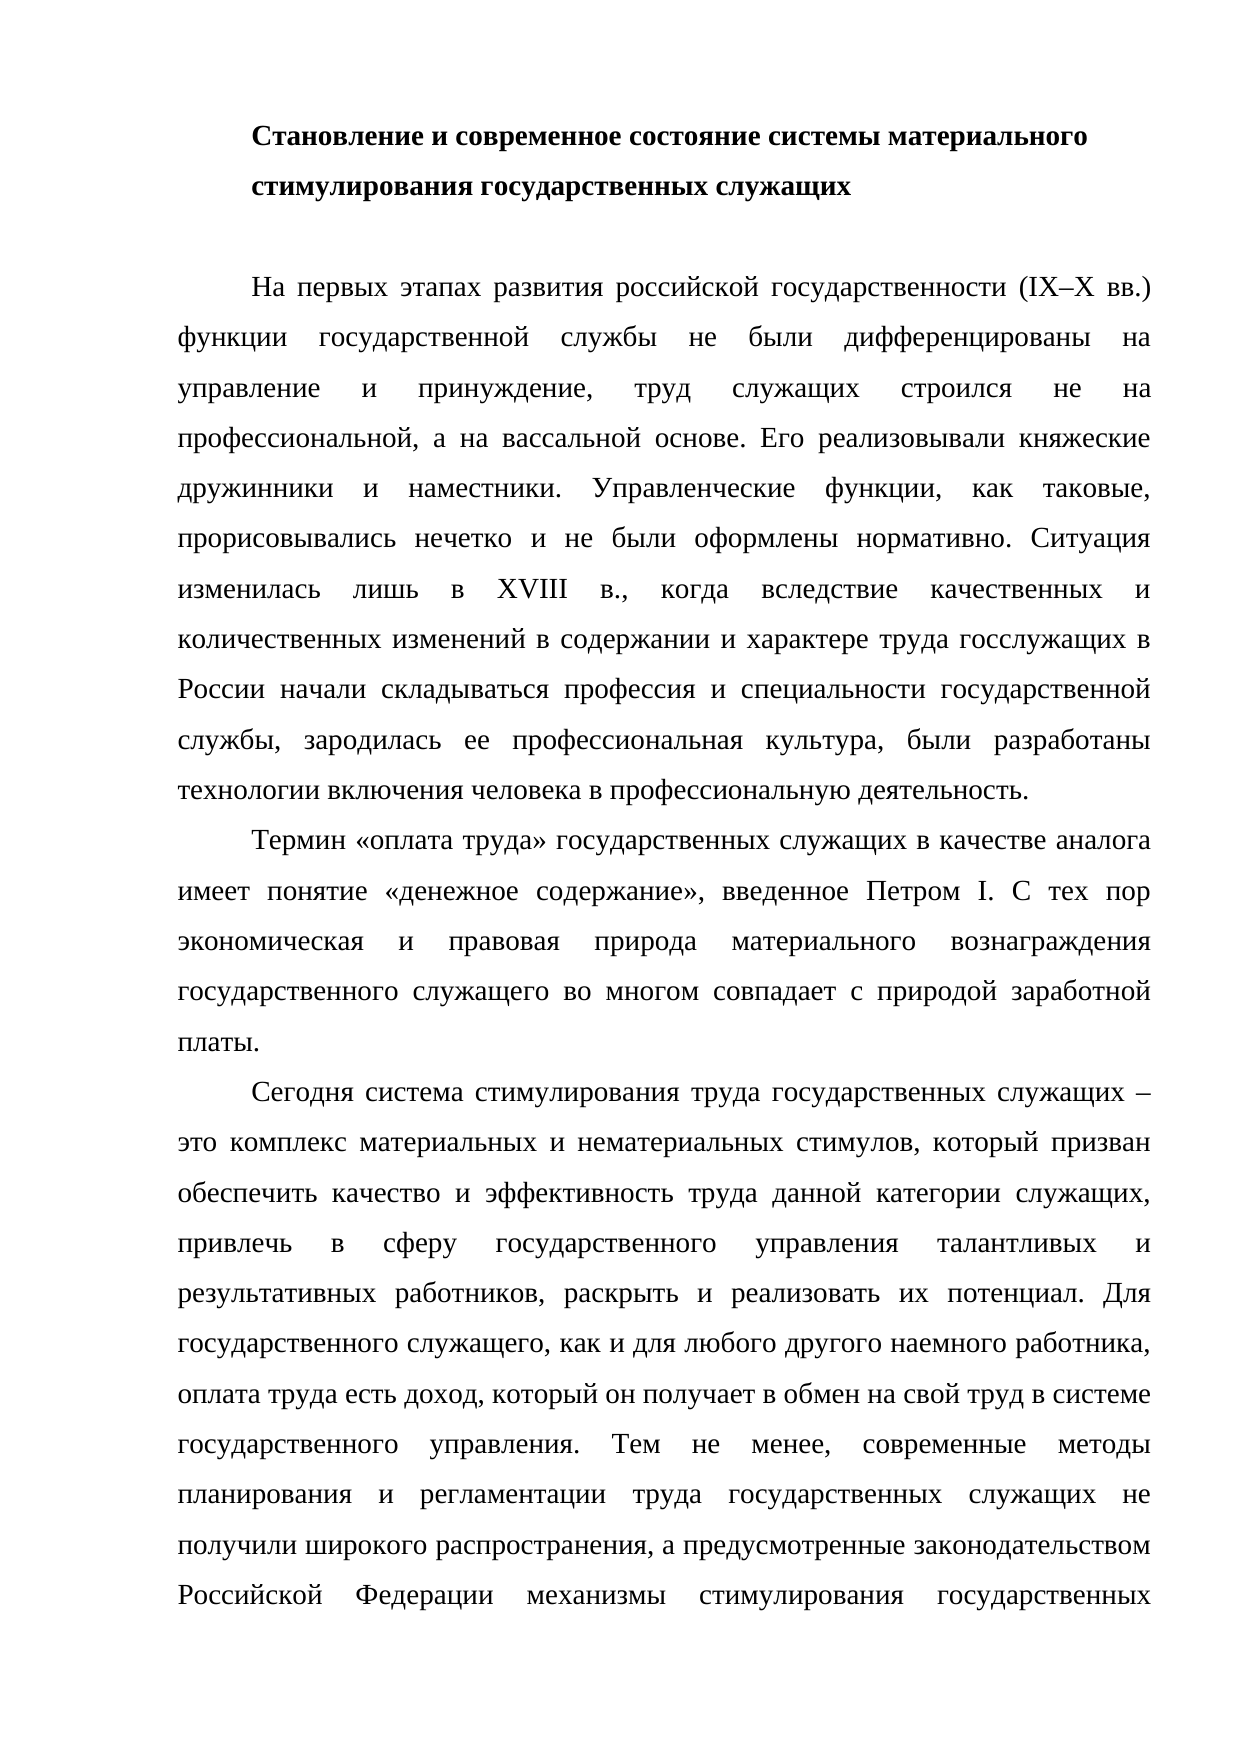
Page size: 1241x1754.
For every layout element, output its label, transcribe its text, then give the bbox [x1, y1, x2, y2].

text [177, 1074, 1152, 1611]
text На первых этапах развития российской государственности (IX–X вв.) функции государственной службы не были дифференцированы на управление и принуждение, труд служащих строился не на профессиональной, а на вассальной основе. Его реализовывали княжеские дружинники и наместники. Управленческие функции, как таковые, прорисовывались нечетко и не были оформлены нормативно. Ситуация изменилась лишь в XVIII в., когда вследствие качественных и количественных изменений в содержании и характере труда госслужащих в России начали складываться профессия и специальности государственной службы, зародилась ее профессиональная культура, были разработаны технологии включения человека в профессиональную деятельность. [177, 269, 1152, 806]
text стимулирования государственных служащих [177, 168, 1152, 202]
text Термин «оплата труда» государственных служащих в качестве аналога имеет понятие «денежное содержание», введенное Петром I. С тех пор экономическая и правовая природа материального вознаграждения государственного служащего во многом совпадает с природой заработной платы. [177, 822, 1152, 1057]
text Становление и современное состояние системы материального [177, 118, 1152, 152]
